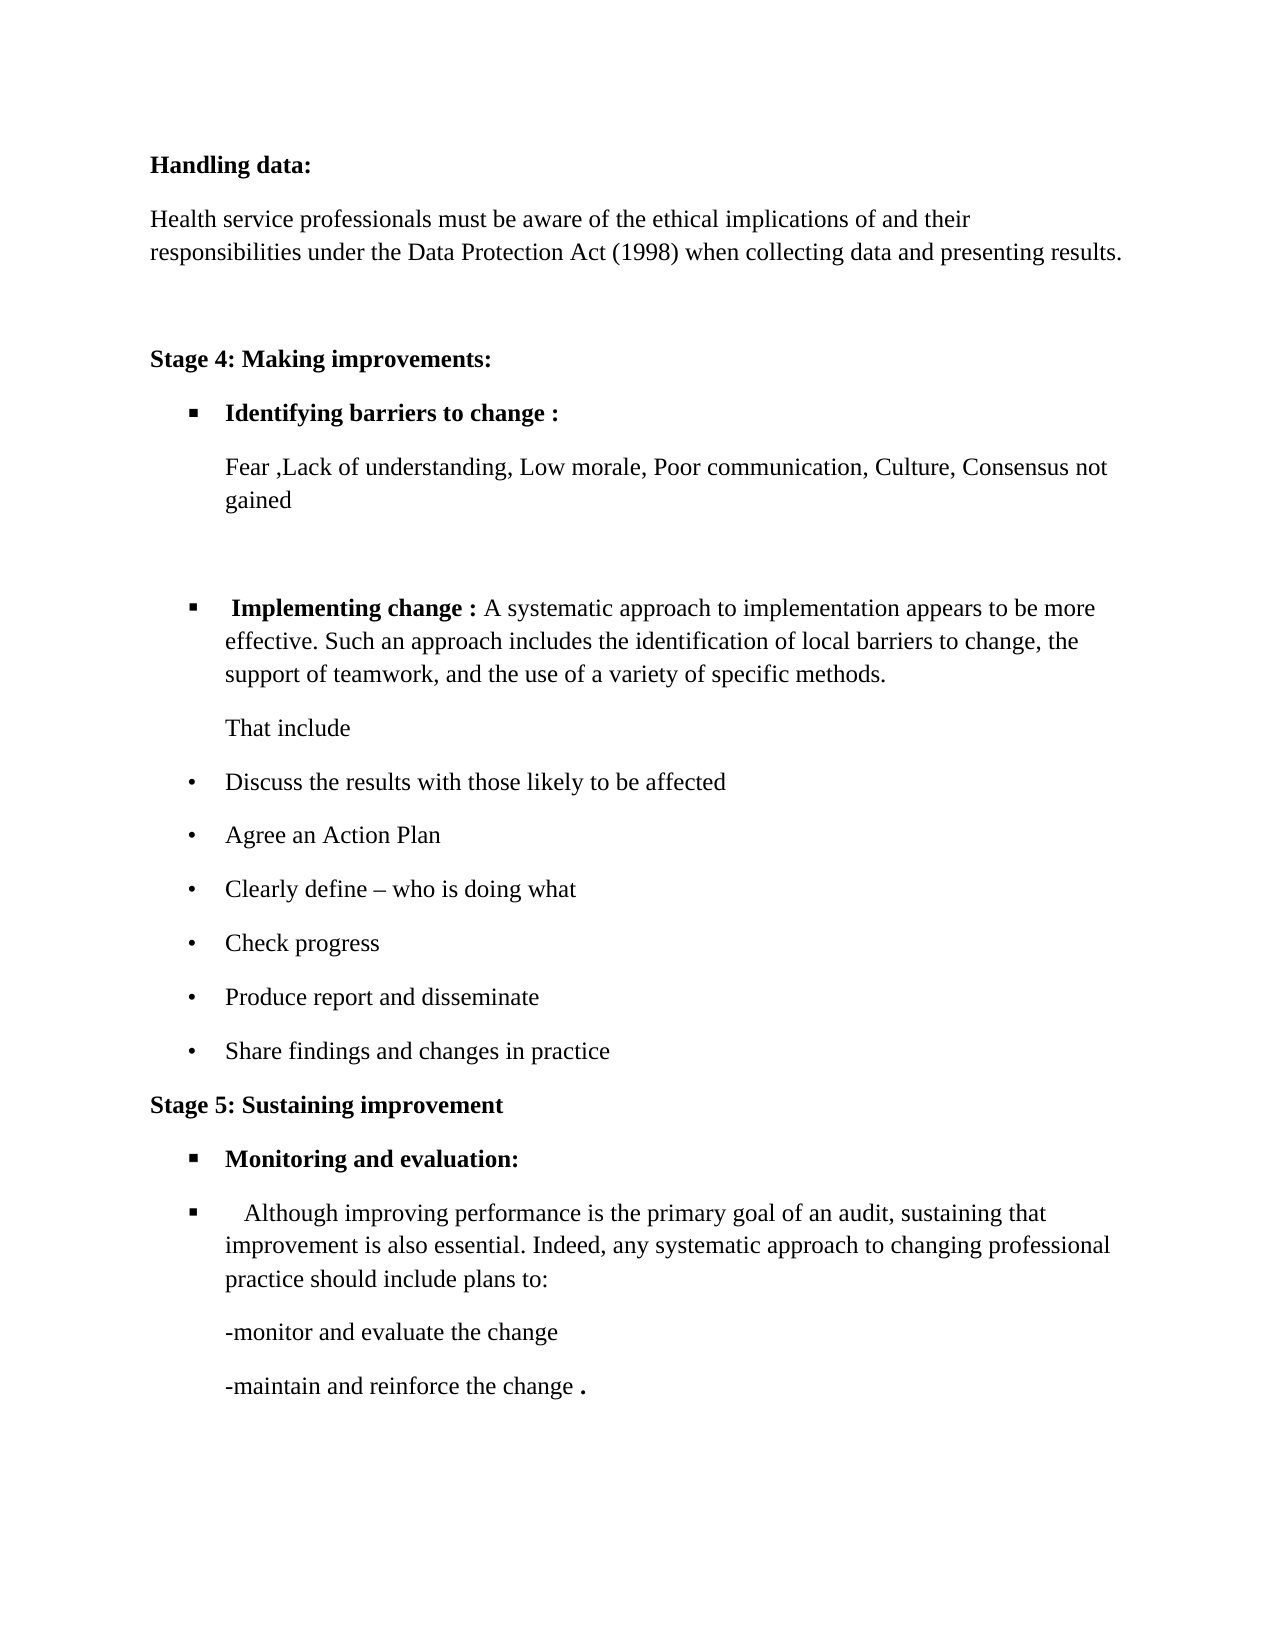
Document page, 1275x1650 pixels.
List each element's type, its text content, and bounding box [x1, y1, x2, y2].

list Monitoring and evaluation: [187, 1144, 1125, 1172]
text -monitor and evaluate the change [225, 1317, 1125, 1346]
text Stage 5: Sustaining improvement [150, 1090, 1125, 1119]
list Discuss the results with those likely to be affected [187, 767, 1125, 796]
list Check progress [187, 928, 1125, 957]
list Share findings and changes in practice [187, 1036, 1125, 1065]
text That include [225, 713, 1125, 742]
list Although improving performance is the primary goal of an audit, sustaining that improvement is also essential. Indeed, any systematic approach to changing professional practice should include plans to: [187, 1198, 1125, 1292]
list Implementing change : A systematic approach to implementation appears to be more effective. Such an approach includes the identification of local barriers to change, the support of teamwork, and the use of a variety of specific methods. [187, 593, 1125, 688]
list Identifying barriers to change : [187, 398, 1125, 427]
text Health service professionals must be aware of the ethical implications of and their responsibilities under the Data Protection Act (1998) when collecting data and presenting results. [150, 204, 1125, 266]
text Fear ,Lack of understanding, Low morale, Poor communication, Culture, Consensus not gained [225, 452, 1125, 514]
text Handling data: [150, 150, 1125, 179]
list Produce report and disseminate [187, 982, 1125, 1011]
list Agree an Action Plan [187, 821, 1125, 849]
text Stage 4: Making improvements: [150, 344, 1125, 373]
text -maintain and reinforce the change . [225, 1371, 1125, 1400]
list Clearly define – who is doing what [187, 874, 1125, 903]
